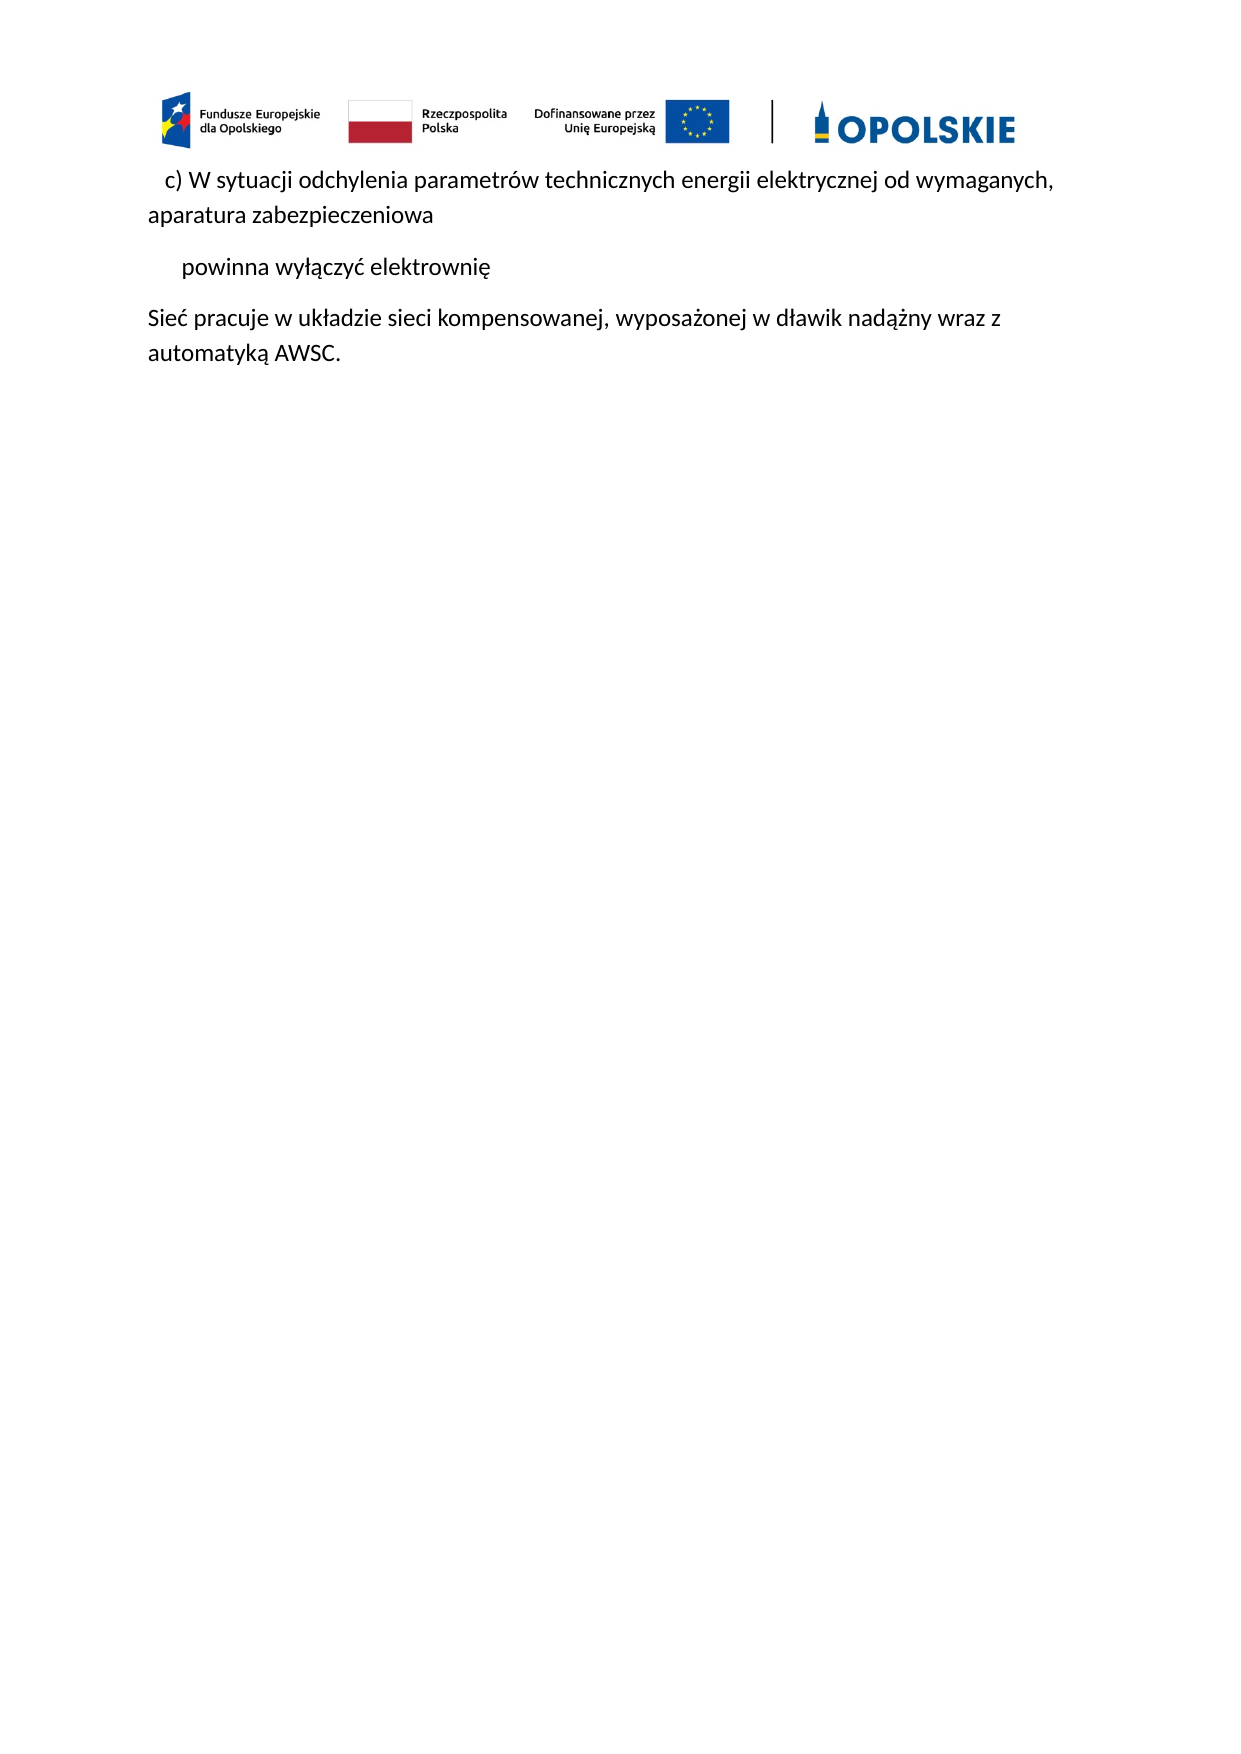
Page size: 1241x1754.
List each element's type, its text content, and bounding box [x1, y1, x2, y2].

picture [147, 73, 1030, 164]
text Sieć pracuje w układzie sieci kompensowanej, wyposażonej w dławik nadążny wraz z automatyką AWSC. [148, 302, 1093, 368]
text powinna wyłączyć elektrownię [148, 251, 1093, 281]
text c) W sytuacji odchylenia parametrów technicznych energii elektrycznej od wymaganych, aparatura zabezpieczeniowa [148, 164, 1093, 229]
